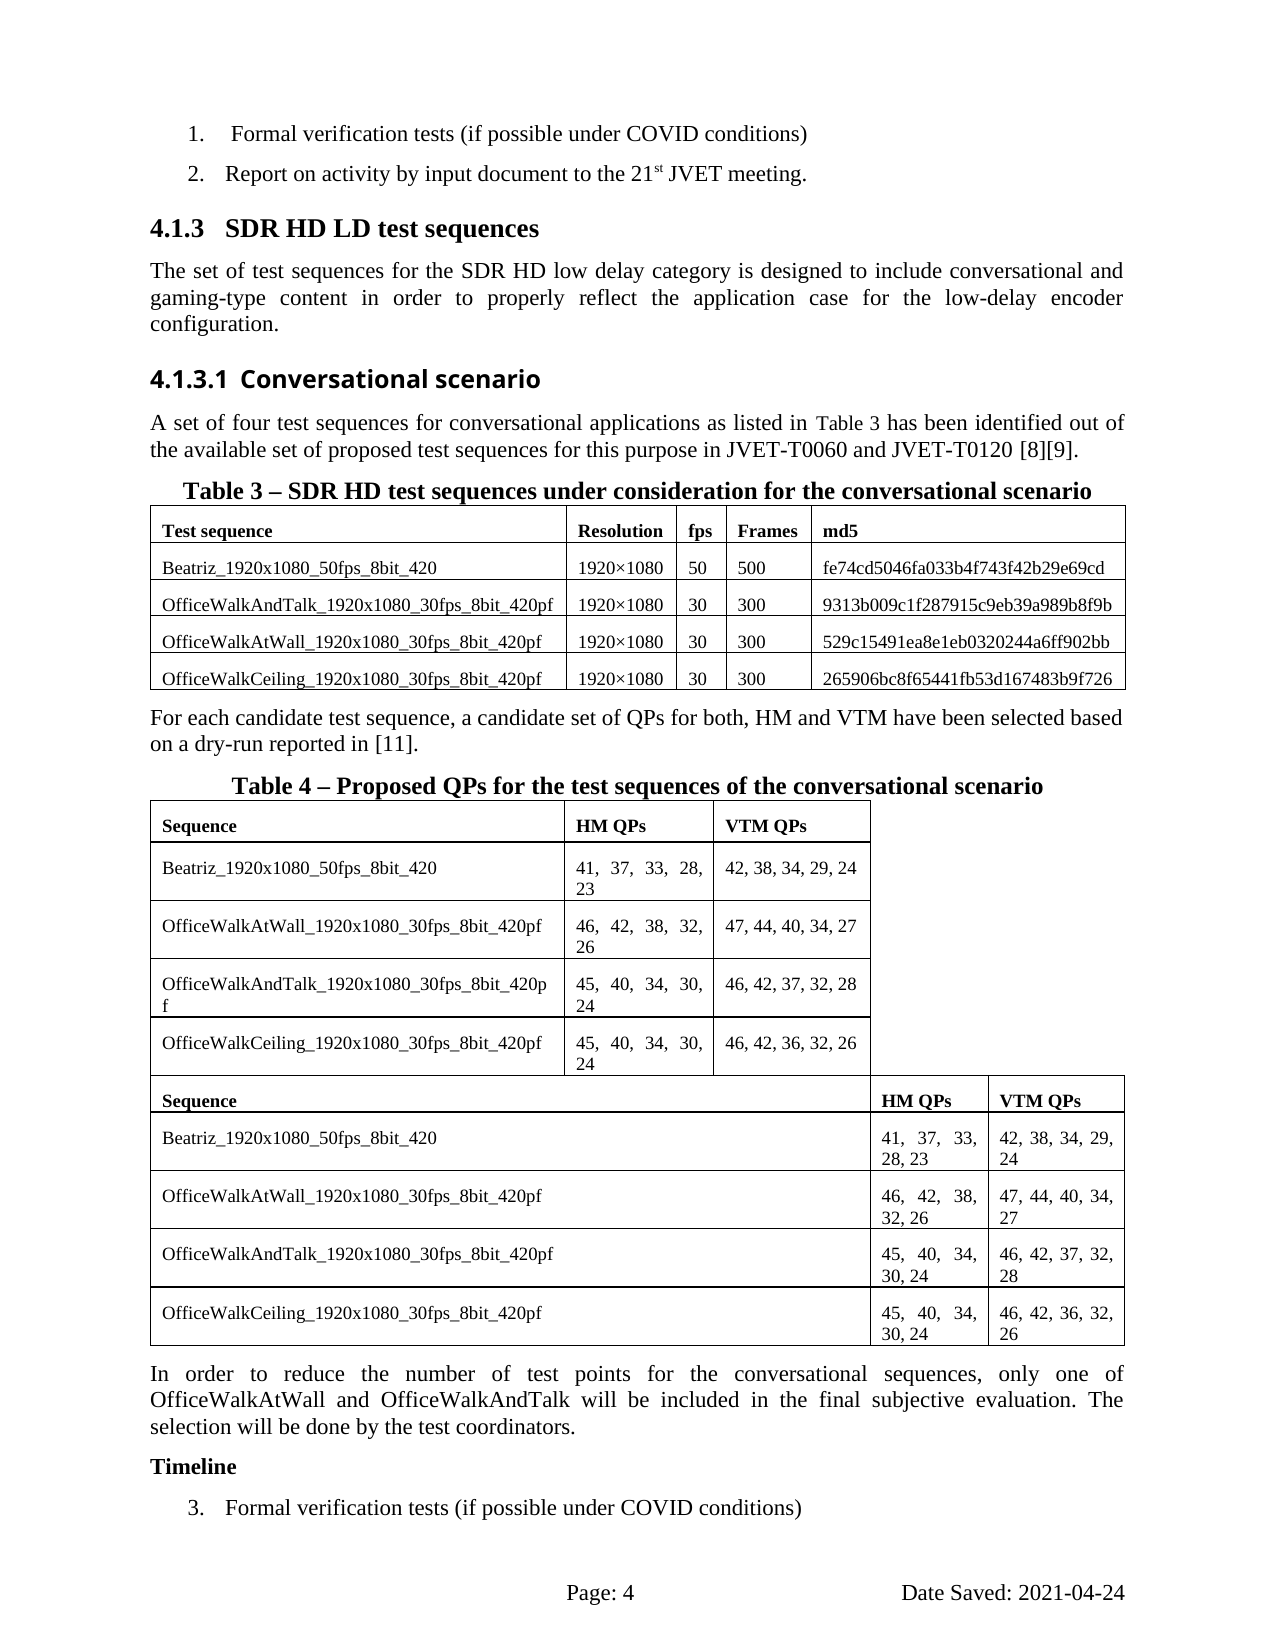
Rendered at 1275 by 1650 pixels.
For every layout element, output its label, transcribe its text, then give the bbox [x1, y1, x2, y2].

table_cell 300 [727, 580, 811, 615]
subtitle SDR HD LD test sequences [150, 212, 1125, 243]
table_cell Beatriz_1920x1080_50fps_8bit_420 [151, 843, 564, 900]
table_cell OfficeWalkAndTalk_1920x1080_30fps_8bit_420pf [151, 959, 564, 1016]
table_header Resolution [567, 506, 676, 542]
table_cell OfficeWalkAndTalk_1920x1080_30fps_8bit_420pf [151, 1229, 870, 1286]
text In order to reduce the number of test points for the conversational sequences, only one of OfficeWalkAtWall and OfficeWalkAndTalk will be included in the final subjective evaluation. The selection will be done by the test coordinators. [150, 1360, 1125, 1439]
table_cell 30 [677, 653, 726, 689]
table_cell 300 [727, 616, 811, 652]
table_cell 30 [677, 580, 726, 615]
table_cell 47, 44, 40, 34, 27 [989, 1171, 1124, 1228]
table_cell HM QPs [871, 1076, 988, 1111]
list Formal verification tests (if possible under COVID conditions) [187, 1494, 1125, 1520]
table_header Sequence [151, 801, 564, 841]
table_cell 9313b009c1f287915c9eb39a989b8f9b [812, 580, 1125, 615]
list Formal verification tests (if possible under COVID conditions) [187, 120, 1125, 146]
table_cell OfficeWalkAndTalk_1920x1080_30fps_8bit_420pf [151, 580, 566, 615]
table_cell 45, 40, 34, 30, 24 [871, 1229, 988, 1286]
table_cell 46, 42, 38, 32, 26 [871, 1171, 988, 1228]
text Timeline [150, 1453, 1125, 1479]
table_cell 42, 38, 34, 29, 24 [714, 843, 870, 900]
table_cell 46, 42, 37, 32, 28 [714, 959, 870, 1016]
table_header VTM QPs [714, 801, 870, 841]
table_cell 46, 42, 36, 32, 26 [714, 1018, 870, 1075]
table_cell 1920×1080 [567, 580, 676, 615]
text For each candidate test sequence, a candidate set of QPs for both, HM and VTM have been selected based on a dry-run reported in [11]. [150, 704, 1125, 757]
table_cell 265906bc8f65441fb53d167483b9f726 [812, 653, 1125, 689]
table_header Test sequence [151, 506, 566, 542]
table_cell 300 [727, 653, 811, 689]
table_cell Sequence [151, 1076, 870, 1111]
table_header Frames [727, 506, 811, 542]
table_cell 46, 42, 36, 32, 26 [989, 1288, 1124, 1345]
table_cell 1920×1080 [567, 653, 676, 689]
table_cell OfficeWalkAtWall_1920x1080_30fps_8bit_420pf [151, 901, 564, 958]
table_cell 1920×1080 [567, 616, 676, 652]
table_cell 42, 38, 34, 29, 24 [989, 1113, 1124, 1170]
table_cell OfficeWalkCeiling_1920x1080_30fps_8bit_420pf [151, 653, 566, 689]
table_cell 46, 42, 38, 32, 26 [565, 901, 713, 958]
text A set of four test sequences for conversational applications as listed in Table 3 has been identified out of the available set of proposed test sequences for this purpose in JVET-T0060 and JVET-T0120 [8][9]. [150, 409, 1125, 462]
table_cell 41, 37, 33, 28, 23 [871, 1113, 988, 1170]
table_cell fe74cd5046fa033b4f743f42b29e69cd [812, 543, 1125, 579]
table_cell 41, 37, 33, 28, 23 [565, 843, 713, 900]
table_header fps [677, 506, 726, 542]
table_cell 45, 40, 34, 30, 24 [871, 1288, 988, 1345]
table_cell OfficeWalkAtWall_1920x1080_30fps_8bit_420pf [151, 616, 566, 652]
table_cell 47, 44, 40, 34, 27 [714, 901, 870, 958]
text Table 4 – Proposed QPs for the test sequences of the conversational scenario [150, 771, 1125, 800]
list Report on activity by input document to the 21st JVET meeting. [187, 161, 1125, 187]
text The set of test sequences for the SDR HD low delay category is designed to include conversational and gaming-type content in order to properly reflect the application case for the low-delay encoder configuration. [150, 257, 1125, 336]
table_cell OfficeWalkCeiling_1920x1080_30fps_8bit_420pf [151, 1018, 564, 1075]
table_cell VTM QPs [989, 1076, 1124, 1111]
subtitle Conversational scenario [150, 361, 1125, 395]
table_header md5 [812, 506, 1125, 542]
table_cell OfficeWalkCeiling_1920x1080_30fps_8bit_420pf [151, 1288, 870, 1345]
table_cell Beatriz_1920x1080_50fps_8bit_420 [151, 1113, 870, 1170]
table_cell 529c15491ea8e1eb0320244a6ff902bb [812, 616, 1125, 652]
table_cell 500 [727, 543, 811, 579]
table_cell 30 [677, 616, 726, 652]
table_header HM QPs [565, 801, 713, 841]
table_cell 46, 42, 37, 32, 28 [989, 1229, 1124, 1286]
table_cell 1920×1080 [567, 543, 676, 579]
table_cell OfficeWalkAtWall_1920x1080_30fps_8bit_420pf [151, 1171, 870, 1228]
table_cell 50 [677, 543, 726, 579]
text Table 3 – SDR HD test sequences under consideration for the conversational scenario [150, 476, 1125, 505]
table_cell Beatriz_1920x1080_50fps_8bit_420 [151, 543, 566, 579]
table_cell 45, 40, 34, 30, 24 [565, 959, 713, 1016]
table_cell 45, 40, 34, 30, 24 [565, 1018, 713, 1075]
